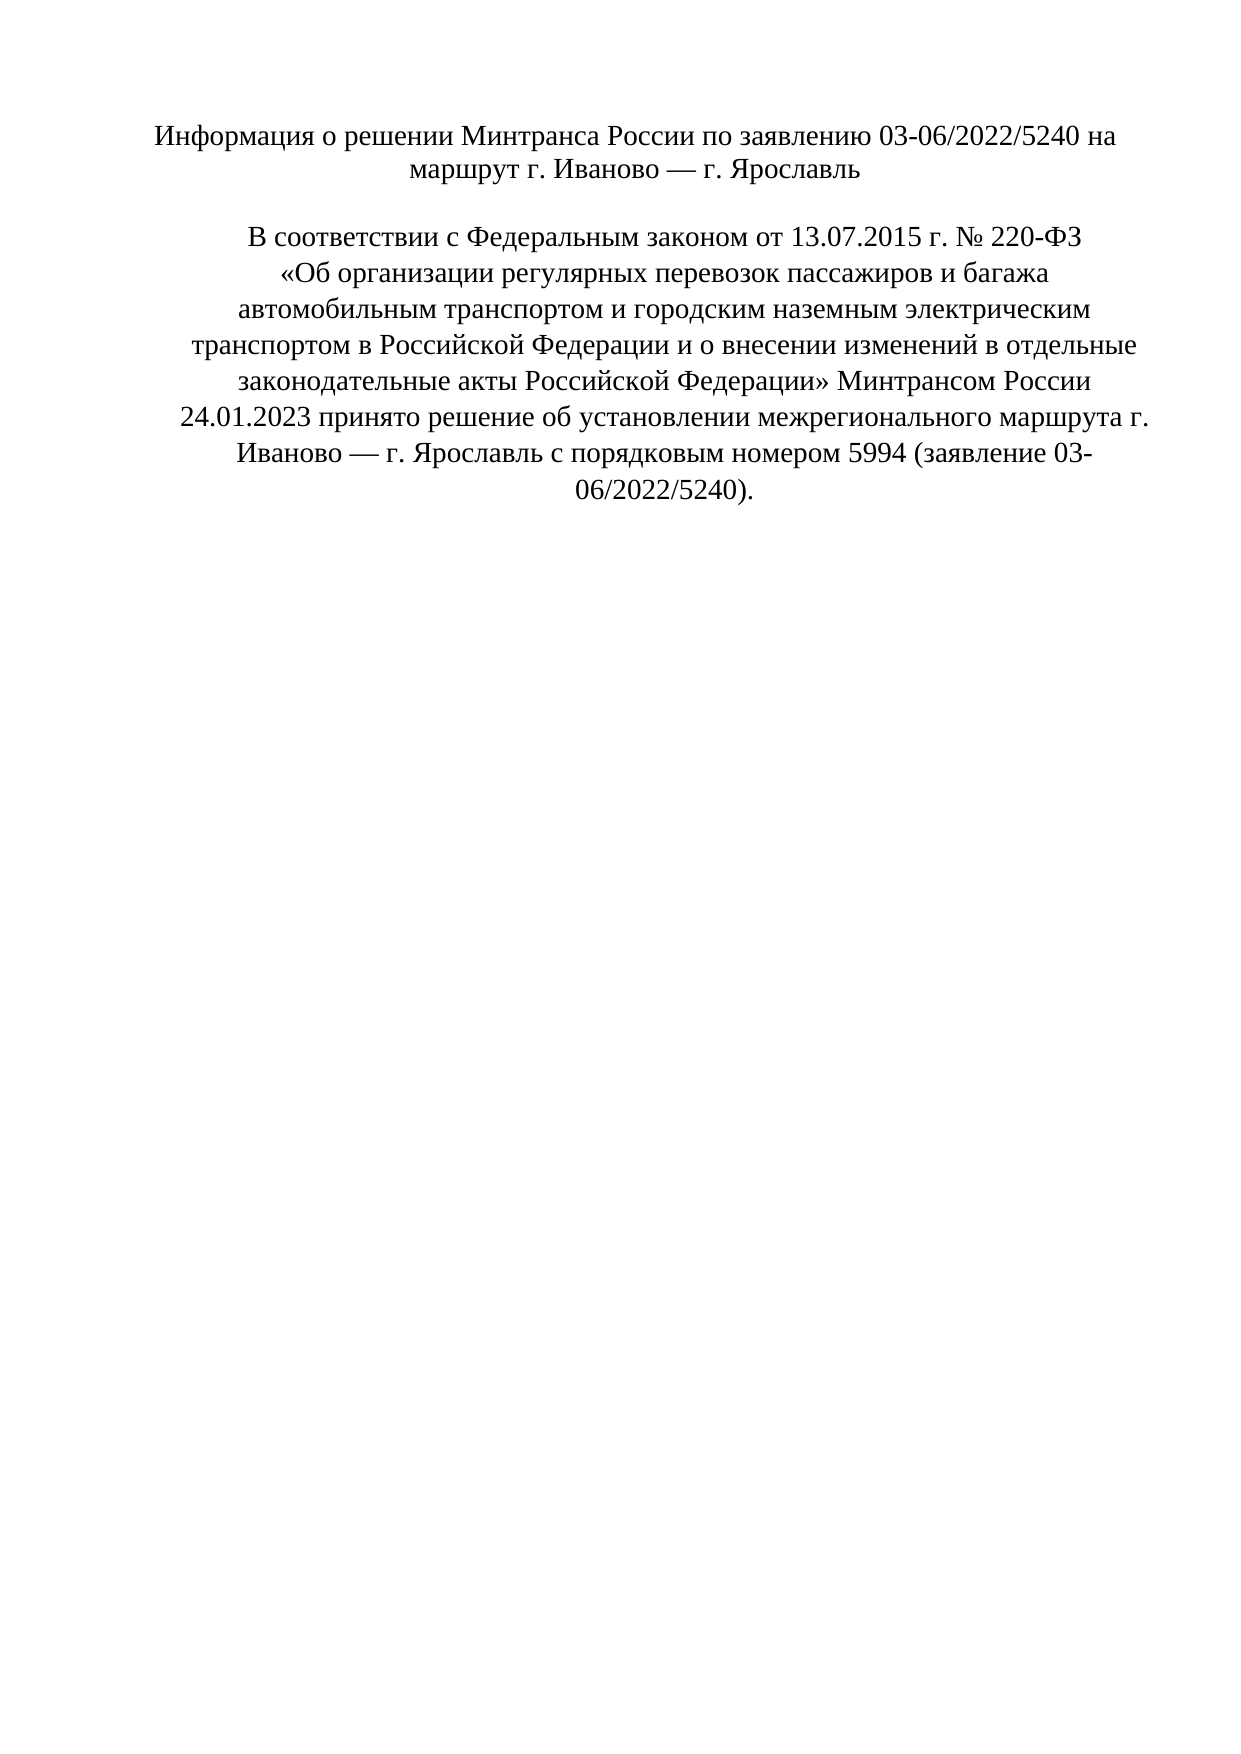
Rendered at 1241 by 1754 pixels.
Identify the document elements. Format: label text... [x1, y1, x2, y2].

text В соответствии с Федеральным законом от 13.07.2015 г. № 220-ФЗ «Об организации регулярных перевозок пассажиров и багажа автомобильным транспортом и городским наземным электрическим транспортом в Российской Федерации и о внесении изменений в отдельные законодательные акты Российской Федерации» Минтрансом России 24.01.2023 принято решение об установлении межрегионального маршрута г. Иваново — г. Ярославль с порядковым номером 5994 (заявление 03-06/2022/5240). [177, 219, 1152, 505]
text Информация о решении Минтранса России по заявлению 03-06/2022/5240 на маршрут г. Иваново — г. Ярославль [118, 118, 1152, 185]
